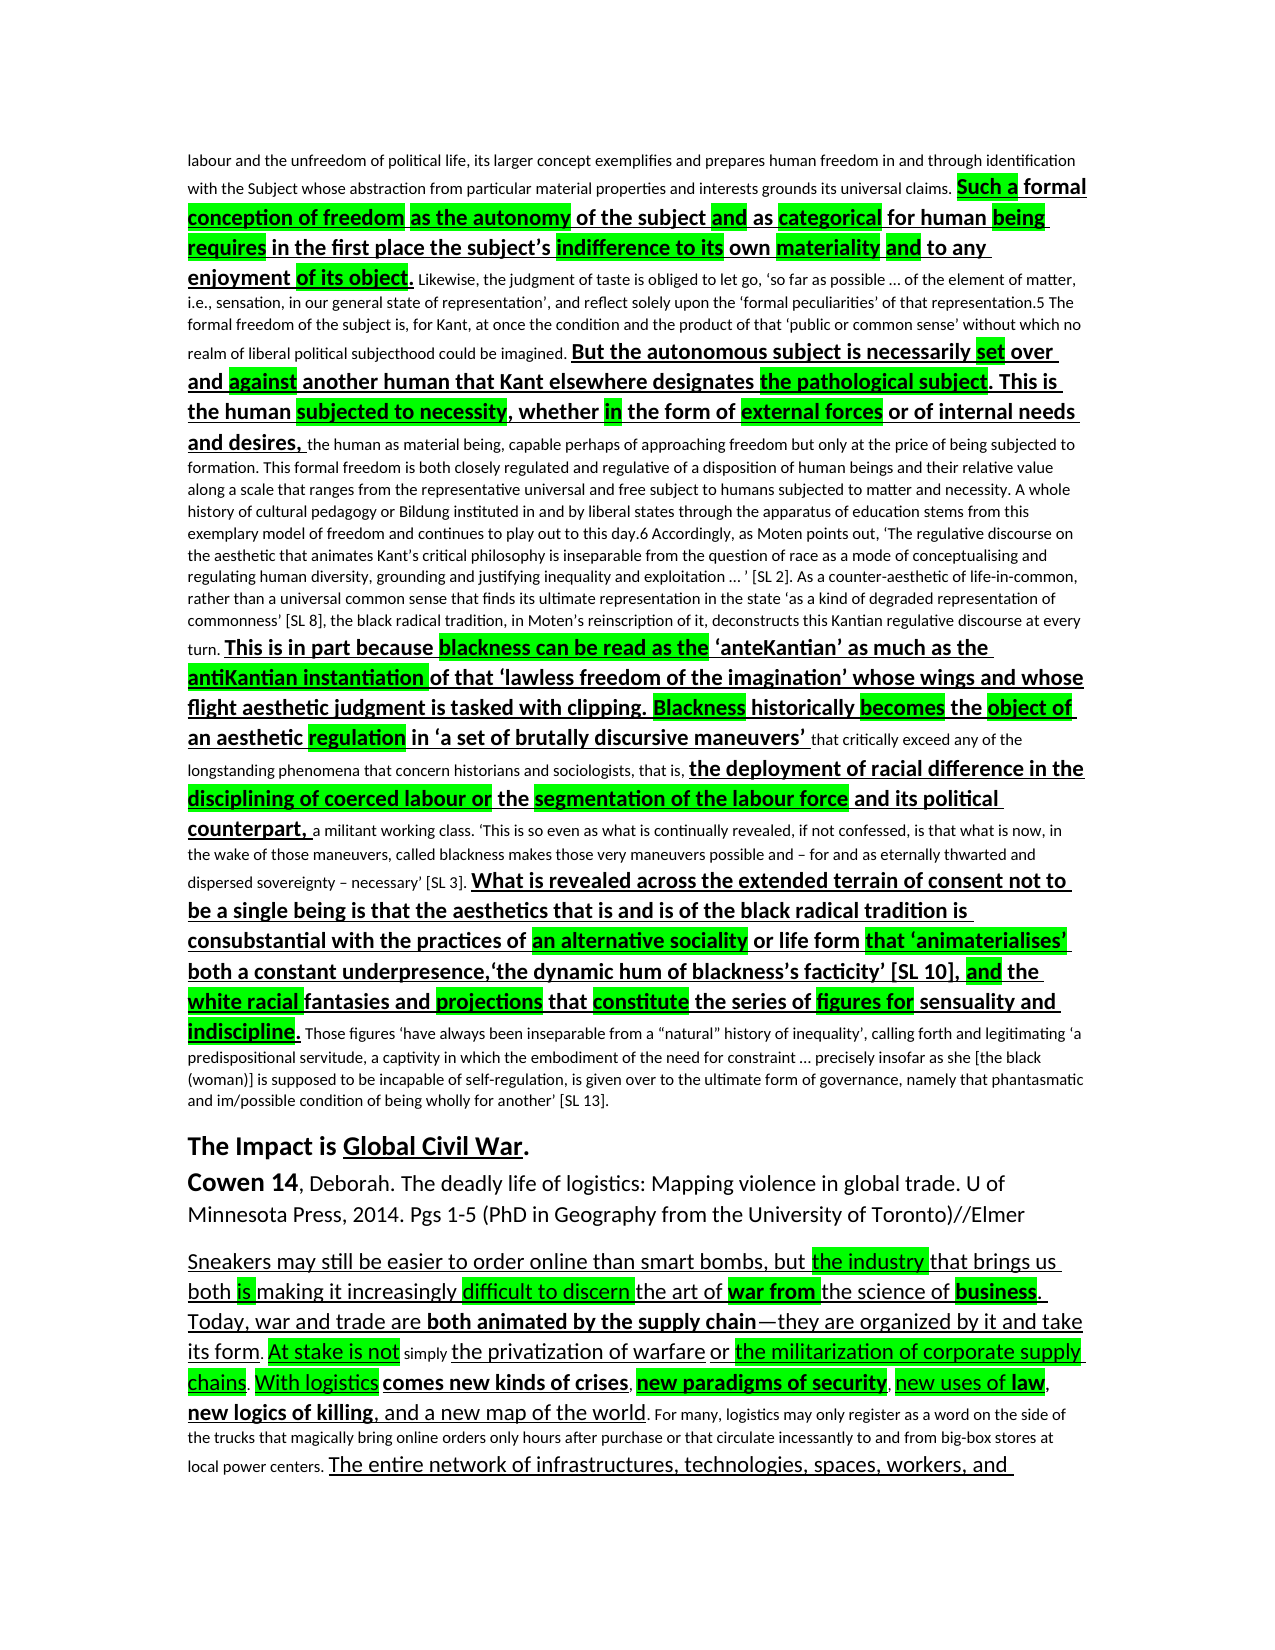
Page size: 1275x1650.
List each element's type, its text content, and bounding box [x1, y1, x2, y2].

subtitle The Impact is Global Civil War. [187, 1129, 1087, 1162]
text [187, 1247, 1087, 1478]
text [187, 150, 1087, 1111]
text Cowen 14, Deborah. The deadly life of logistics: Mapping violence in global trade. U of Minnesota Press, 2014. Pgs 1-5 (PhD in Geography from the University of Toronto)//Elmer [187, 1165, 1087, 1228]
